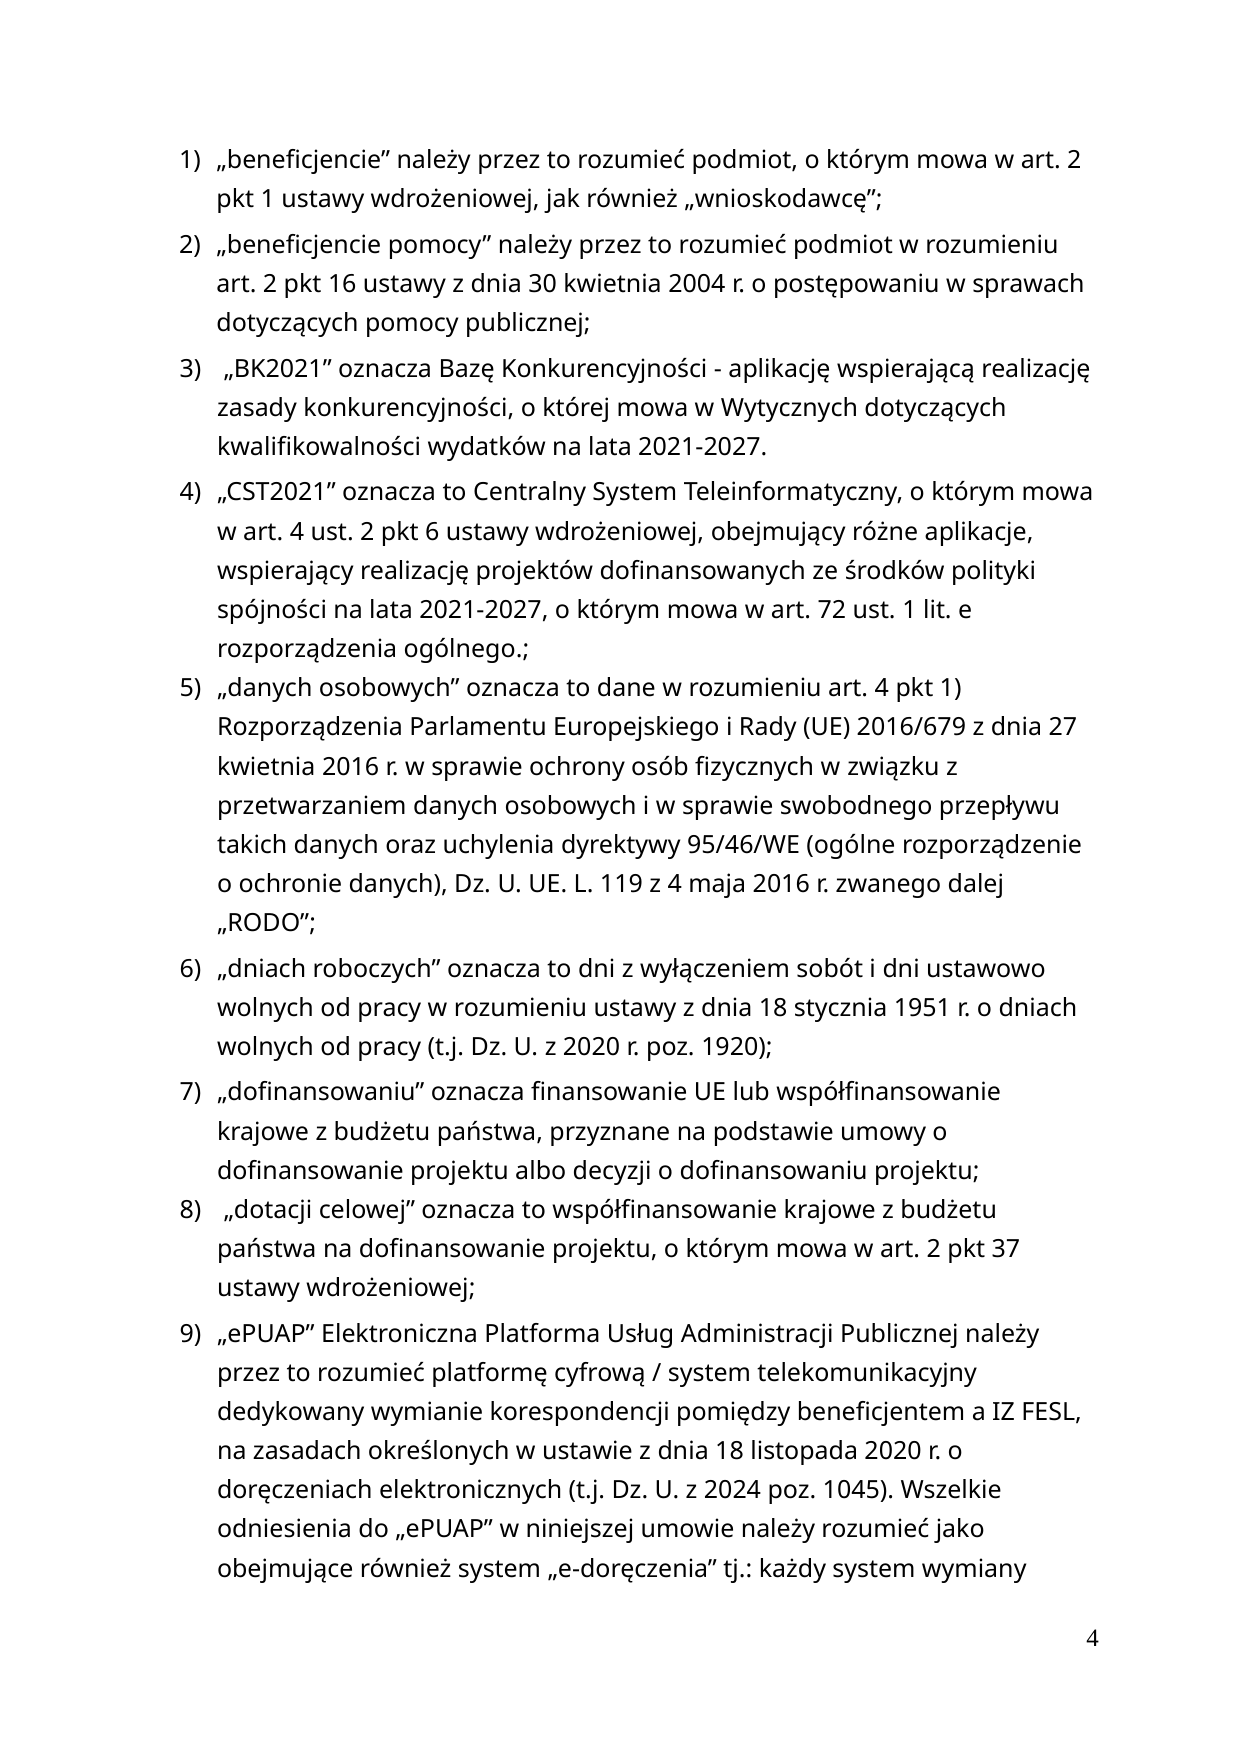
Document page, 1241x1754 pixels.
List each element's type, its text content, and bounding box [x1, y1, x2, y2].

list „CST2021” oznacza to Centralny System Teleinformatyczny, o którym mowa w art. 4 ust. 2 pkt 6 ustawy wdrożeniowej, obejmujący różne aplikacje, wspierający realizację projektów dofinansowanych ze środków polityki spójności na lata 2021-2027, o którym mowa w art. 72 ust. 1 lit. e rozporządzenia ogólnego.; [179, 474, 1098, 665]
list „dotacji celowej” oznacza to współfinansowanie krajowe z budżetu państwa na dofinansowanie projektu, o którym mowa w art. 2 pkt 37 ustawy wdrożeniowej; [179, 1192, 1098, 1304]
list „beneficjencie pomocy” należy przez to rozumieć podmiot w rozumieniu art. 2 pkt 16 ustawy z dnia 30 kwietnia 2004 r. o postępowaniu w sprawach dotyczących pomocy publicznej; [179, 227, 1098, 339]
list „dofinansowaniu” oznacza finansowanie UE lub współfinansowanie krajowe z budżetu państwa, przyznane na podstawie umowy o dofinansowanie projektu albo decyzji o dofinansowaniu projektu; [179, 1074, 1098, 1186]
list „dniach roboczych” oznacza to dni z wyłączeniem sobót i dni ustawowo wolnych od pracy w rozumieniu ustawy z dnia 18 stycznia 1951 r. o dniach wolnych od pracy (t.j. Dz. U. z 2020 r. poz. 1920); [179, 950, 1098, 1063]
list „beneficjencie” należy przez to rozumieć podmiot, o którym mowa w art. 2 pkt 1 ustawy wdrożeniowej, jak również „wnioskodawcę”; [179, 142, 1098, 215]
list „BK2021” oznacza Bazę Konkurencyjności - aplikację wspierającą realizację zasady konkurencyjności, o której mowa w Wytycznych dotyczących kwalifikowalności wydatków na lata 2021-2027. [179, 350, 1098, 463]
list „danych osobowych” oznacza to dane w rozumieniu art. 4 pkt 1) Rozporządzenia Parlamentu Europejskiego i Rady (UE) 2016/679 z dnia 27 kwietnia 2016 r. w sprawie ochrony osób fizycznych w związku z przetwarzaniem danych osobowych i w sprawie swobodnego przepływu takich danych oraz uchylenia dyrektywy 95/46/WE (ogólne rozporządzenie o ochronie danych), Dz. U. UE. L. 119 z 4 maja 2016 r. zwanego dalej „RODO”; [179, 670, 1098, 939]
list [179, 1315, 1098, 1584]
